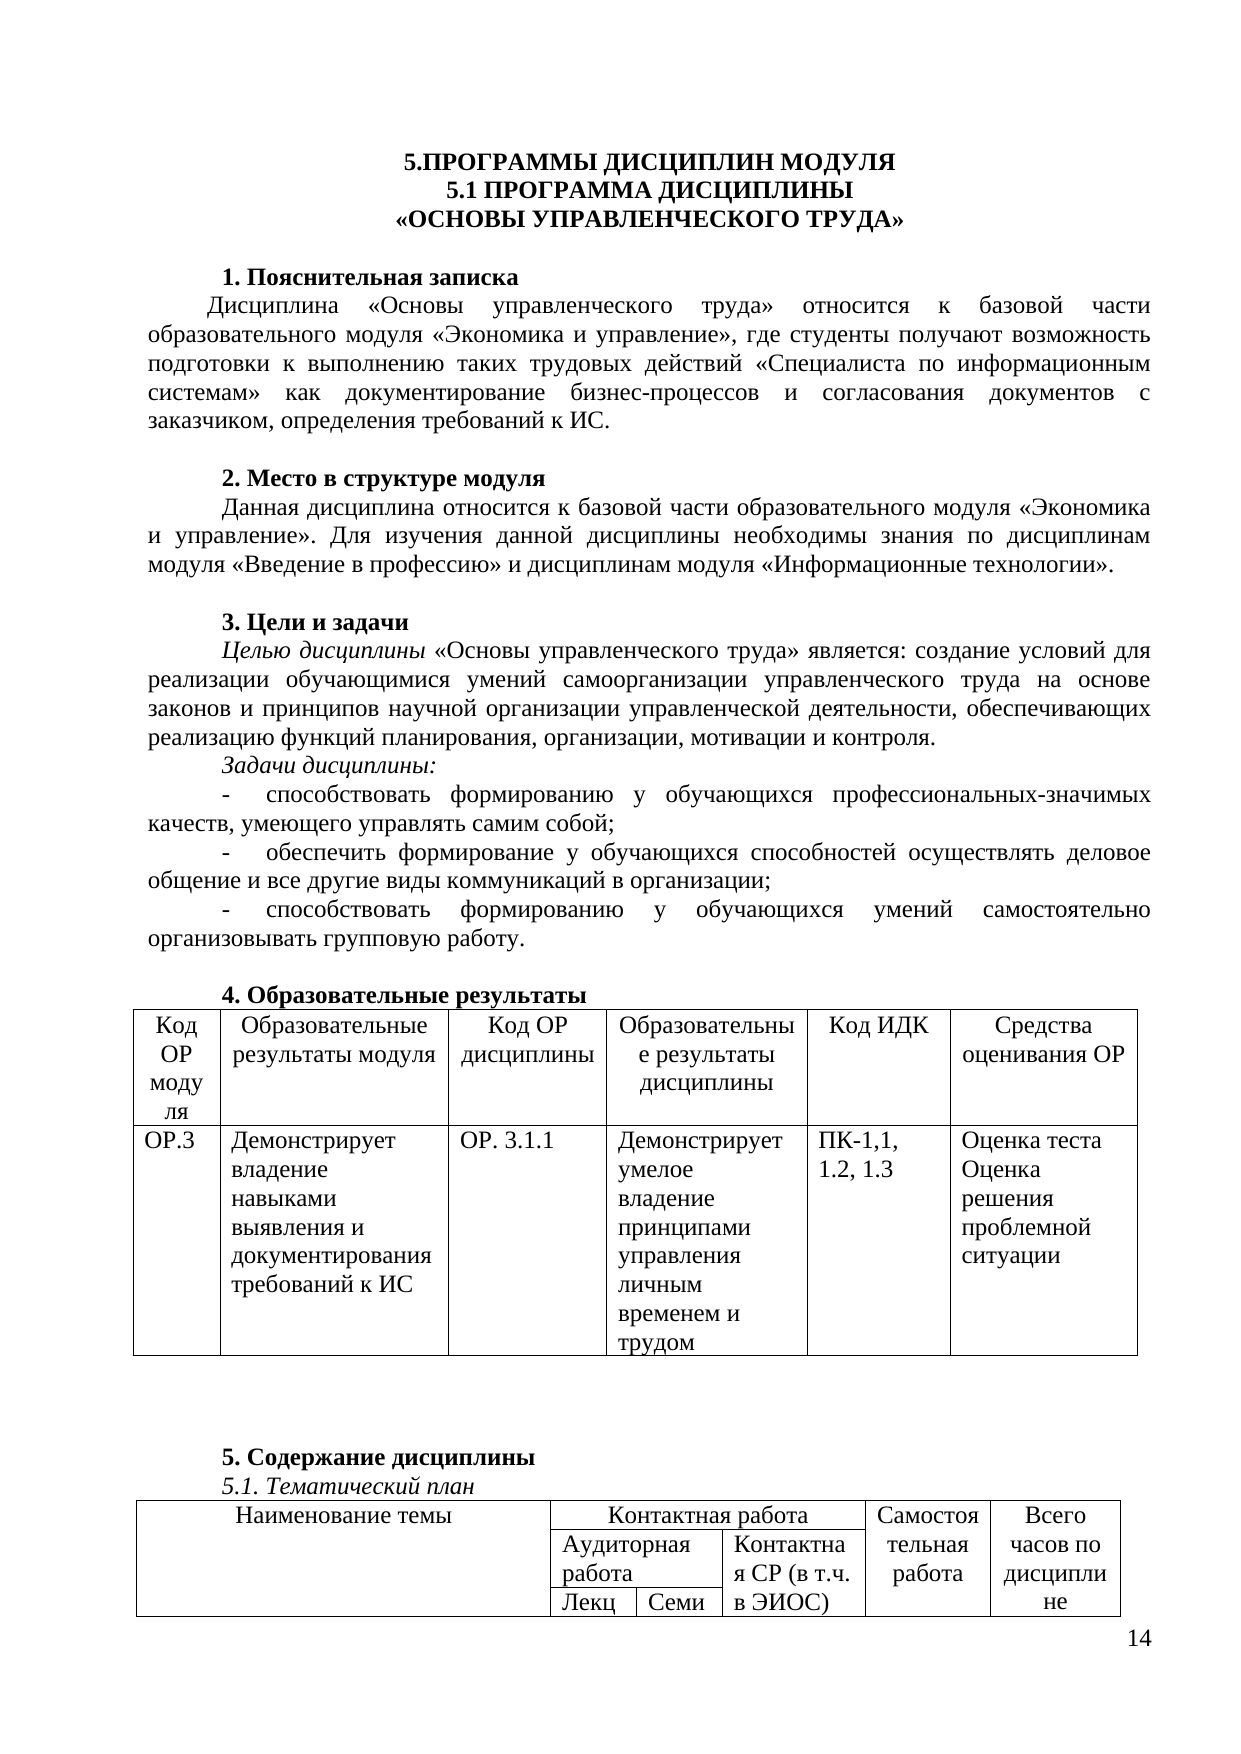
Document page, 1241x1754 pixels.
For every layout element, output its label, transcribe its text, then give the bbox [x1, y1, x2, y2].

text 1. Пояснительная записка [148, 262, 1152, 291]
table_cell Лекции [551, 1588, 636, 1616]
table_cell ПК-1,1, 1.2, 1.3 [808, 1126, 950, 1355]
table_cell Демонстрирует владение навыками выявления и документирования требований к ИС [221, 1126, 448, 1355]
text Данная дисциплина относится к базовой части образовательного модуля «Экономика и управление». Для изучения данной дисциплины необходимы знания по дисциплинам модуля «Введение в профессию» и дисциплинам модуля «Информационные технологии». [148, 492, 1152, 578]
table_header Наименование темы [137, 1501, 550, 1616]
text 2. Место в структуре модуля [148, 463, 1152, 492]
table_cell Оценка теста Оценка решения проблемной ситуации [951, 1126, 1137, 1355]
text 5.1. Тематический план [148, 1471, 1152, 1500]
text Целью дисциплины «Основы управленческого труда» является: создание условий для реализации обучающимися умений самоорганизации управленческого труда на основе законов и принципов научной организации управленческой деятельности, обеспечивающих реализацию функций планирования, организации, мотивации и контроля. [148, 636, 1152, 751]
table_cell Демонстрирует умелое владение принципами управления личным временем и трудом [607, 1126, 807, 1355]
table_cell ОР. 3.1.1 [449, 1126, 606, 1355]
text 5.ПРОГРАММЫ ДИСЦИПЛИН МОДУЛЯ [148, 147, 1152, 176]
text «ОСНОВЫ УПРАВЛЕНЧЕСКОГО ТРУДА» [148, 204, 1152, 233]
table_header Код ОР модуля [134, 1010, 220, 1125]
text 3. Цели и задачи [148, 607, 1152, 636]
table_header Образовательные результаты модуля [221, 1010, 448, 1125]
text 4. Образовательные результаты [148, 981, 1152, 1009]
table_header Образовательные результаты дисциплины [607, 1010, 807, 1125]
table_cell Аудиторная работа [551, 1530, 722, 1587]
text Задачи дисциплины: [148, 751, 1152, 779]
table_header Контактная работа [551, 1501, 865, 1529]
list обеспечить формирование у обучающихся способностей осуществлять деловое общение и все другие виды коммуникаций в организации; [148, 837, 1152, 894]
list способствовать формированию у обучающихся профессиональных-значимых качеств, умеющего управлять самим собой; [148, 779, 1152, 837]
text 5. Содержание дисциплины [148, 1442, 1152, 1471]
text 5.1 ПРОГРАММА ДИСЦИПЛИНЫ [148, 176, 1152, 204]
text Дисциплина «Основы управленческого труда» относится к базовой части образовательного модуля «Экономика и управление», где студенты получают возможность подготовки к выполнению таких трудовых действий «Специалиста по информационным системам» как документирование бизнес-процессов и согласования документов с заказчиком, определения требований к ИС. [148, 291, 1152, 434]
table_header Код ОР дисциплины [449, 1010, 606, 1125]
table_header Самостоятельная работа [866, 1501, 990, 1616]
table_header Код ИДК [808, 1010, 950, 1125]
table_cell ОР.3 [134, 1126, 220, 1355]
list способствовать формированию у обучающихся умений самостоятельно организовывать групповую работу. [148, 894, 1152, 952]
table_header Всего часов по дисциплине [991, 1501, 1120, 1616]
table_cell Контактная СР (в т.ч. в ЭИОС) [723, 1530, 865, 1616]
table_header Средства оценивания ОР [951, 1010, 1137, 1125]
table_cell Семинары [637, 1588, 722, 1616]
